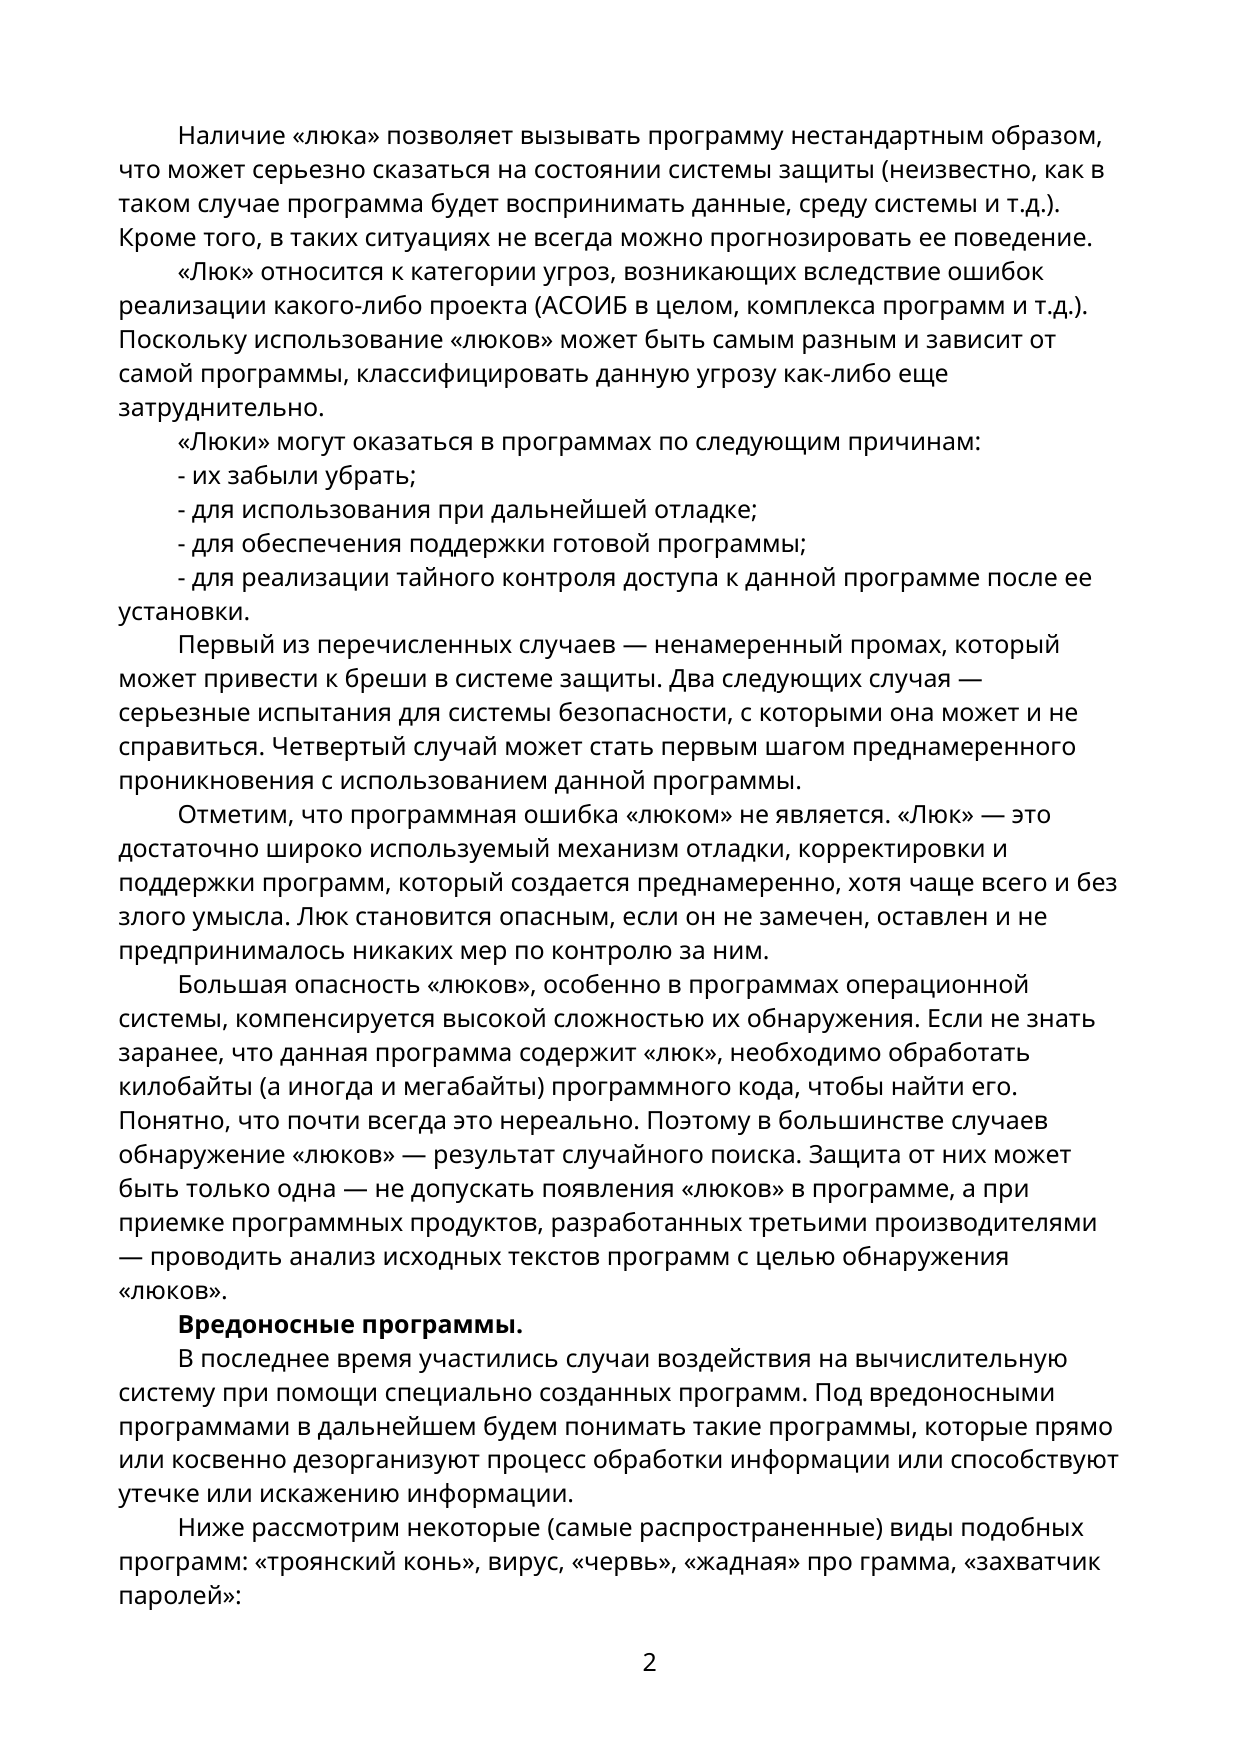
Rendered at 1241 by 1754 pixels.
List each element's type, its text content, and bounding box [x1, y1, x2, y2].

text - для обеспечения поддержки готовой программы; [118, 526, 1122, 559]
text Большая опасность «люков», особенно в программах операционной системы, компенсируется высокой сложностью их обнаружения. Если не знать заранее, что данная программа содержит «люк», необходимо обработать килобайты (а иногда и мегабайты) программного кода, чтобы найти его. Понятно, что почти всегда это нереально. Поэтому в большинстве случаев обнаружение «люков» — результат случайного поиска. Защита от них может быть только одна — не допускать появления «люков» в программе, а при приемке программных продуктов, разработанных третьими производителями — проводить анализ исходных текстов программ с целью обнаружения «люков». [118, 967, 1122, 1307]
text Первый из перечисленных случаев — ненамеренный промах, который может привести к бреши в системе защиты. Два следующих случая — серьезные испытания для системы безопасности, с которыми она может и не справиться. Четвертый случай может стать первым шагом преднамеренного проникновения с использованием данной программы. [118, 627, 1122, 797]
text В последнее время участились случаи воздействия на вычислительную систему при помощи специально созданных программ. Под вредоносными программами в дальнейшем будем понимать такие программы, которые прямо или косвенно дезорганизуют процесс обработки информации или способствуют утечке или искажению информации. [118, 1341, 1122, 1510]
text - их забыли убрать; [118, 458, 1122, 492]
text - для реализации тайного контроля доступа к данной программе после ее установки. [118, 559, 1122, 627]
text Отметим, что программная ошибка «люком» не является. «Люк» — это достаточно широко используемый механизм отладки, корректировки и поддержки программ, который создается преднамеренно, хотя чаще всего и без злого умысла. Люк становится опасным, если он не замечен, оставлен и не предпринималось никаких мер по контролю за ним. [118, 797, 1122, 967]
text «Люки» могут оказаться в программах по следующим причинам: [118, 424, 1122, 458]
text Наличие «люка» позволяет вызывать программу нестандартным образом, что может серьезно сказаться на состоянии системы защиты (неизвестно, как в таком случае программа будет воспринимать данные, среду системы и т.д.). Кроме того, в таких ситуациях не всегда можно прогнозировать ее поведение. [118, 118, 1122, 254]
text «Люк» относится к категории угроз, возникающих вследствие ошибок реализации какого-либо проекта (АСОИБ в целом, комплекса программ и т.д.). Поскольку использование «люков» может быть самым разным и зависит от самой программы, классифицировать данную угрозу как-либо еще затруднительно. [118, 254, 1122, 424]
text - для использования при дальнейшей отладке; [118, 492, 1122, 526]
text Ниже рассмотрим некоторые (самые распространенные) виды подобных программ: «троянский конь», вирус, «червь», «жадная» про грамма, «захватчик паролей»: [118, 1510, 1122, 1612]
text Вредоносные программы. [118, 1307, 1122, 1341]
